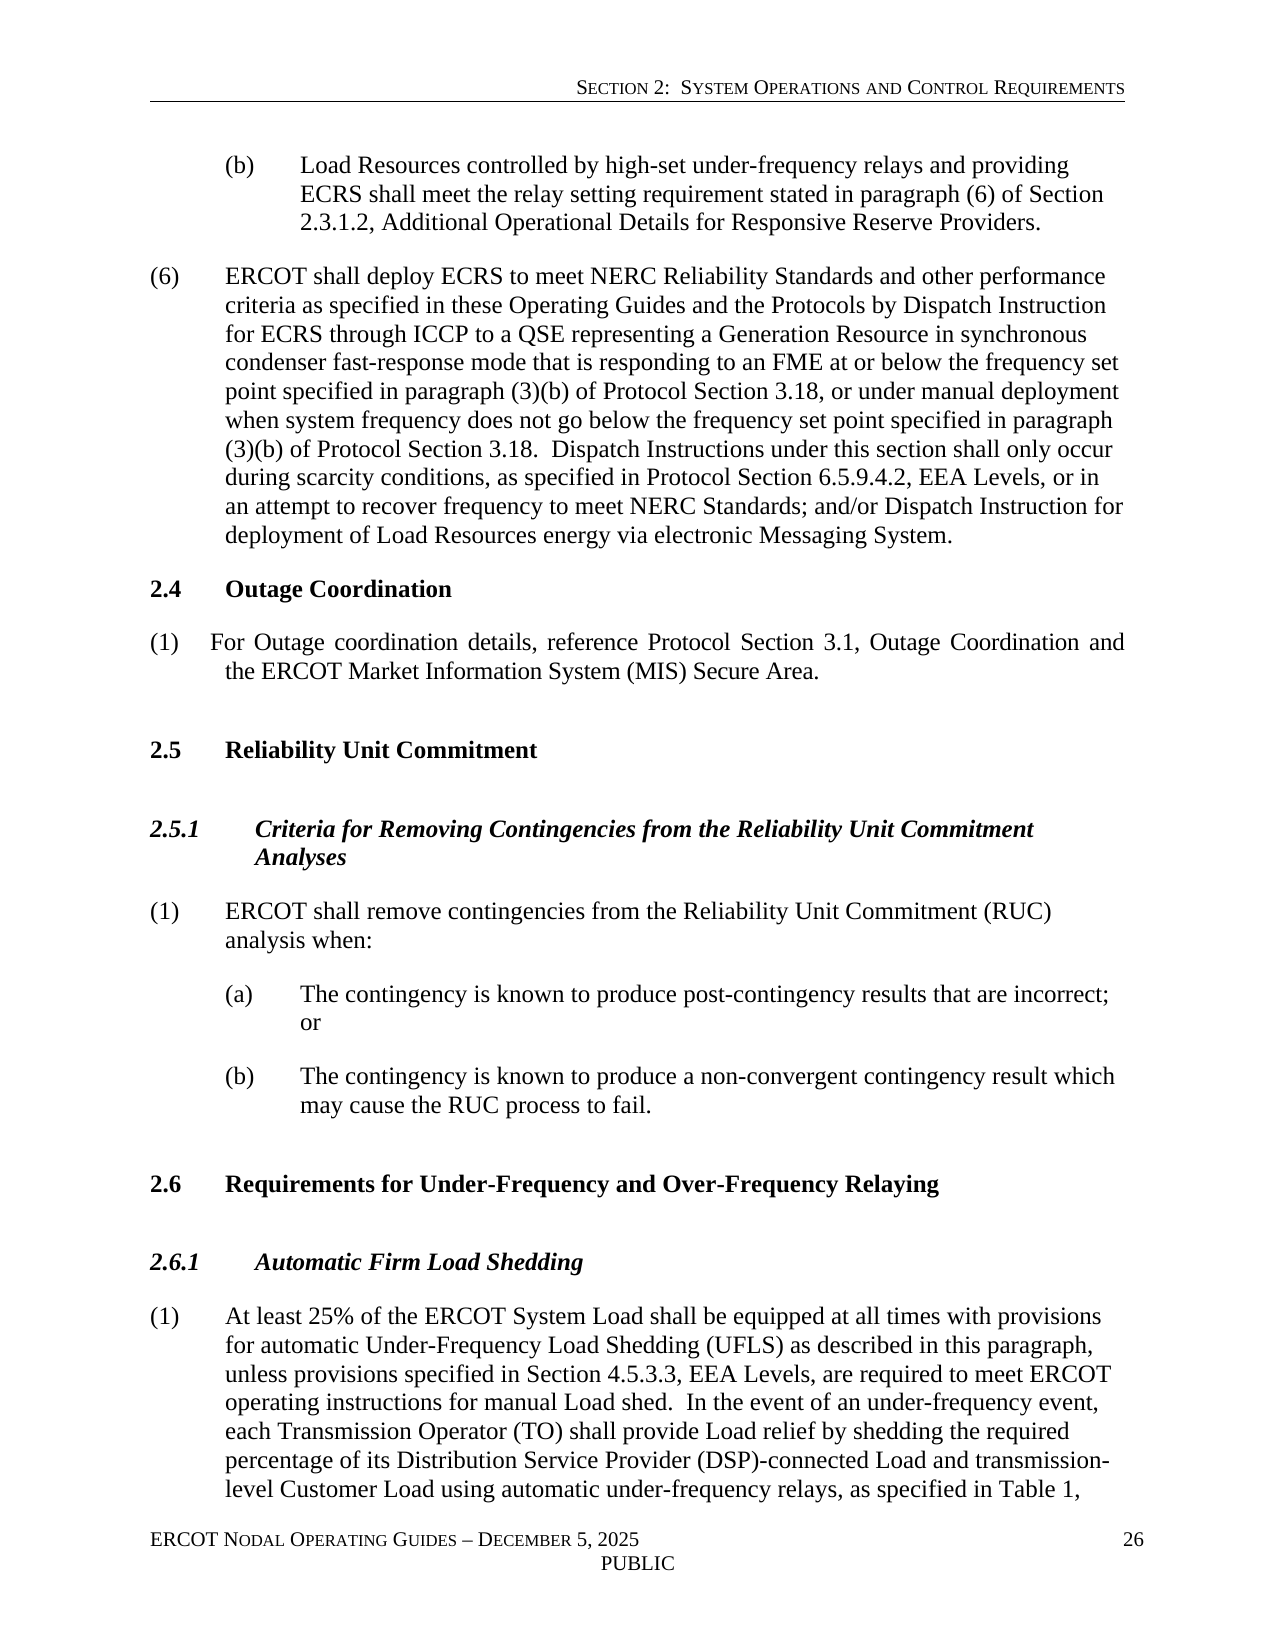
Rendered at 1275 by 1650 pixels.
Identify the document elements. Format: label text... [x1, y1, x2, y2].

text (6) ERCOT shall deploy ECRS to meet NERC Reliability Standards and other performance criteria as specified in these Operating Guides and the Protocols by Dispatch Instruction for ECRS through ICCP to a QSE representing a Generation Resource in synchronous condenser fast-response mode that is responding to an FME at or below the frequency set point specified in paragraph (3)(b) of Protocol Section 3.18, or under manual deployment when system frequency does not go below the frequency set point specified in paragraph (3)(b) of Protocol Section 3.18. Dispatch Instructions under this section shall only occur during scarcity conditions, as specified in Protocol Section 6.5.9.4.2, EEA Levels, or in an attempt to recover frequency to meet NERC Standards; and/or Dispatch Instruction for deployment of Load Resources energy via electronic Messaging System. [150, 261, 1125, 549]
text (1) For Outage coordination details, reference Protocol Section 3.1, Outage Coordination and the ERCOT Market Information System (MIS) Secure Area. [150, 627, 1125, 685]
list (b) The contingency is known to produce a non-convergent contingency result which may cause the RUC process to fail. [225, 1061, 1125, 1119]
text 2.4 Outage Coordination [150, 574, 1125, 602]
text 2.6.1 Automatic Firm Load Shedding [150, 1247, 1125, 1276]
text 2.6 Requirements for Under-Frequency and Over-Frequency Relaying [150, 1169, 1125, 1197]
text 2.5.1 Criteria for Removing Contingencies from the Reliability Unit Commitment Analyses [150, 814, 1125, 871]
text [150, 1301, 1125, 1502]
list (1) ERCOT shall remove contingencies from the Reliability Unit Commitment (RUC) analysis when: [150, 896, 1125, 954]
list (a) The contingency is known to produce post-contingency results that are incorrect; or [225, 979, 1125, 1036]
text (b) Load Resources controlled by high-set under-frequency relays and providing ECRS shall meet the relay setting requirement stated in paragraph (6) of Section 2.3.1.2, Additional Operational Details for Responsive Reserve Providers. [225, 150, 1125, 236]
text 2.5 Reliability Unit Commitment [150, 735, 1125, 764]
